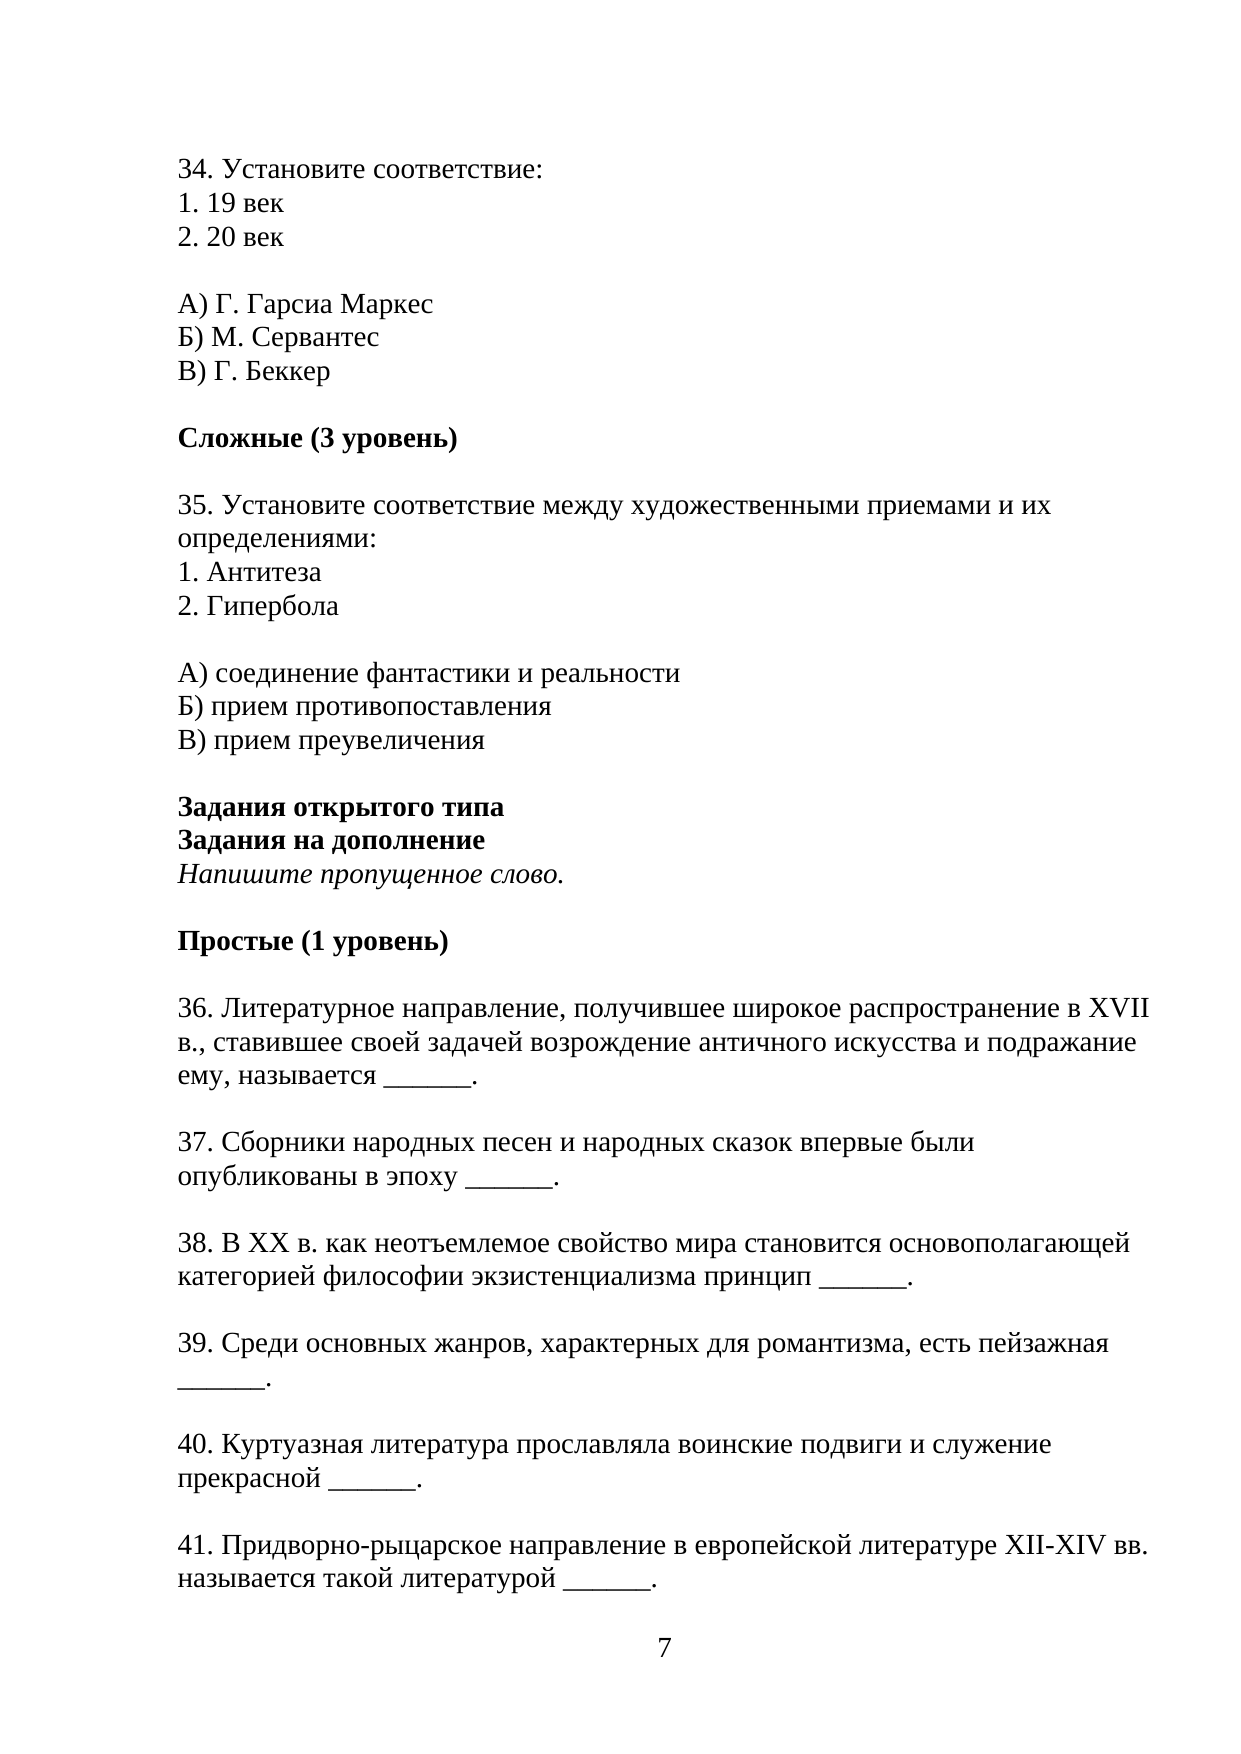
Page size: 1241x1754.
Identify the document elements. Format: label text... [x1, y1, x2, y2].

text 40. Куртуазная литература прославляла воинские подвиги и служение прекрасной ______. [177, 1426, 1152, 1493]
text 41. Придворно-рыцарское направление в европейской литературе XII-XIV вв. называется такой литературой ______. [177, 1527, 1152, 1594]
text 35. Установите соответствие между художественными приемами и их определениями: [177, 487, 1152, 554]
text 2. Гипербола [177, 588, 1152, 621]
text 39. Среди основных жанров, характерных для романтизма, есть пейзажная ______. [177, 1326, 1152, 1393]
text 36. Литературное направление, получившее широкое распространение в XVII в., ставившее своей задачей возрождение античного искусства и подражание ему, называется ______. [177, 990, 1152, 1091]
text 37. Сборники народных песен и народных сказок впервые были опубликованы в эпоху ______. [177, 1124, 1152, 1191]
text 38. В ХХ в. как неотъемлемое свойство мира становится основополагающей категорией философии экзистенциализма принцип ______. [177, 1225, 1152, 1292]
text Сложные (3 уровень) [177, 420, 1152, 453]
text Простые (1 уровень) [177, 923, 1152, 957]
text Б) М. Сервантес [177, 319, 1152, 353]
text 1. 19 век [177, 185, 1152, 219]
text В) Г. Беккер [177, 353, 1152, 386]
text Задания на дополнение [177, 822, 1152, 856]
text 1. Антитеза [177, 554, 1152, 588]
text В) прием преувеличения [177, 722, 1152, 755]
text Напишите пропущенное слово. [177, 856, 1152, 889]
text А) Г. Гарсиа Маркес [177, 286, 1152, 319]
text Б) прием противопоставления [177, 688, 1152, 722]
text А) соединение фантастики и реальности [177, 655, 1152, 688]
text Задания открытого типа [177, 789, 1152, 822]
text 34. Установите соответствие: [177, 152, 1152, 185]
text 2. 20 век [177, 219, 1152, 252]
